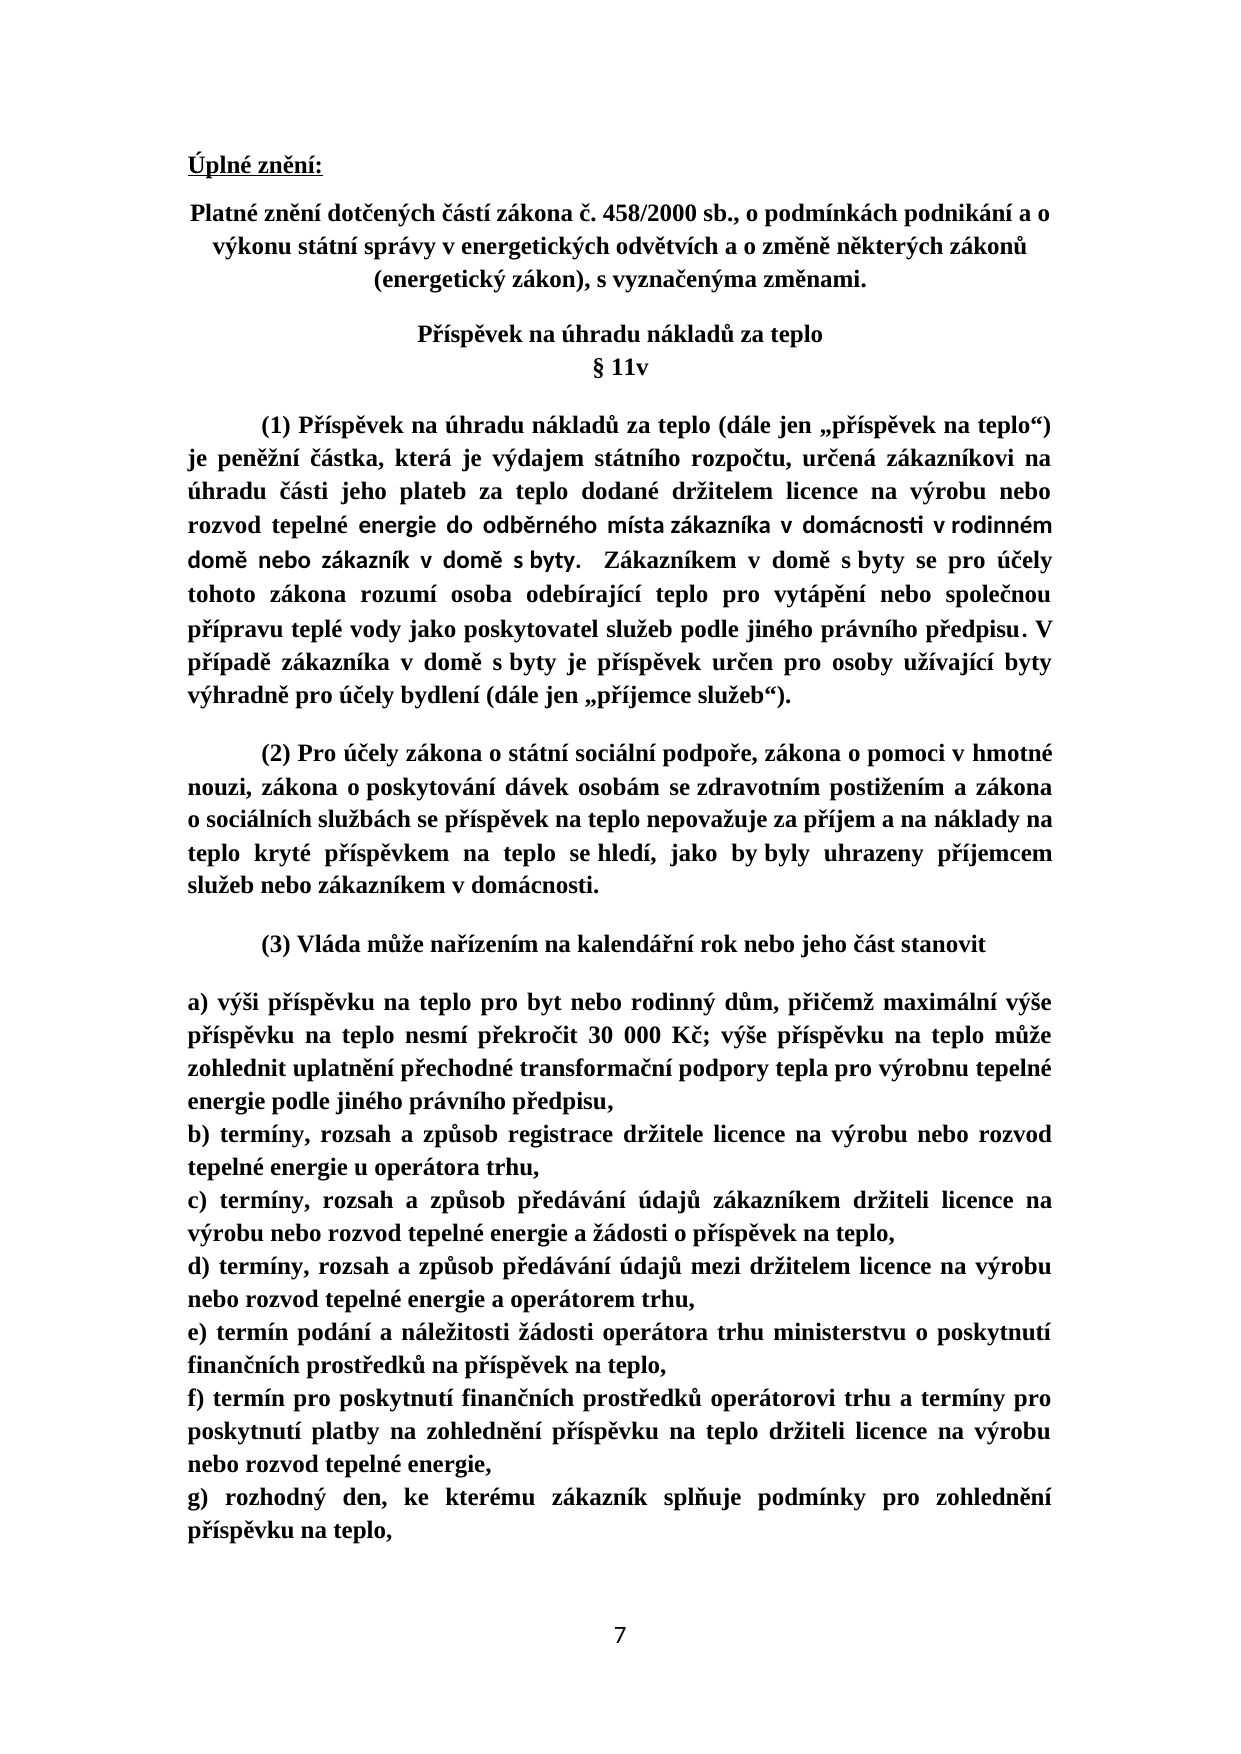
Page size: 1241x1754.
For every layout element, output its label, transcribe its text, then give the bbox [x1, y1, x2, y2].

text Příspěvek na úhradu nákladů za teplo [187, 319, 1053, 348]
text g) rozhodný den, ke kterému zákazník splňuje podmínky pro zohlednění příspěvku na teplo, [187, 1482, 1053, 1544]
text b) termíny, rozsah a způsob registrace držitele licence na výrobu nebo rozvod tepelné energie u operátora trhu, [187, 1119, 1053, 1181]
text § 11v [187, 352, 1053, 381]
text c) termíny, rozsah a způsob předávání údajů zákazníkem držiteli licence na výrobu nebo rozvod tepelné energie a žádosti o příspěvek na teplo, [187, 1185, 1053, 1247]
text (1) Příspěvek na úhradu nákladů za teplo (dále jen „příspěvek na teplo“) je peněžní částka, která je výdajem státního rozpočtu, určená zákazníkovi na úhradu části jeho plateb za teplo dodané držitelem licence na výrobu nebo rozvod tepelné energie do odběrného místa zákazníka v domácnosti v rodinném domě nebo zákazník v domě s byty. Zákazníkem v domě s byty se pro účely tohoto zákona rozumí osoba odebírající teplo pro vytápění nebo společnou přípravu teplé vody jako poskytovatel služeb podle jiného právního předpisu. V případě zákazníka v domě s byty je příspěvek určen pro osoby užívající byty výhradně pro účely bydlení (dále jen „příjemce služeb“). [187, 410, 1053, 709]
text e) termín podání a náležitosti žádosti operátora trhu ministerstvu o poskytnutí finančních prostředků na příspěvek na teplo, [187, 1317, 1053, 1379]
text Platné znění dotčených částí zákona č. 458/2000 sb., o podmínkách podnikání a o výkonu státní správy v energetických odvětvích a o změně některých zákonů [187, 198, 1053, 259]
text a) výši příspěvku na teplo pro byt nebo rodinný dům, přičemž maximální výše příspěvku na teplo nesmí překročit 30 000 Kč; výše příspěvku na teplo může zohlednit uplatnění přechodné transformační podpory tepla pro výrobnu tepelné energie podle jiného právního předpisu, [187, 987, 1053, 1114]
text (3) Vláda může nařízením na kalendářní rok nebo jeho část stanovit [187, 929, 1053, 957]
text (2) Pro účely zákona o státní sociální podpoře, zákona o pomoci v hmotné nouzi, zákona o poskytování dávek osobám se zdravotním postižením a zákona o sociálních službách se příspěvek na teplo nepovažuje za příjem a na náklady na teplo kryté příspěvkem na teplo se hledí, jako by byly uhrazeny příjemcem služeb nebo zákazníkem v domácnosti. [187, 738, 1053, 899]
list (energetický zákon), s vyznačenýma změnami. [187, 264, 1053, 292]
text Úplné znění: [187, 150, 1053, 179]
text d) termíny, rozsah a způsob předávání údajů mezi držitelem licence na výrobu nebo rozvod tepelné energie a operátorem trhu, [187, 1251, 1053, 1313]
text f) termín pro poskytnutí finančních prostředků operátorovi trhu a termíny pro poskytnutí platby na zohlednění příspěvku na teplo držiteli licence na výrobu nebo rozvod tepelné energie, [187, 1383, 1053, 1478]
